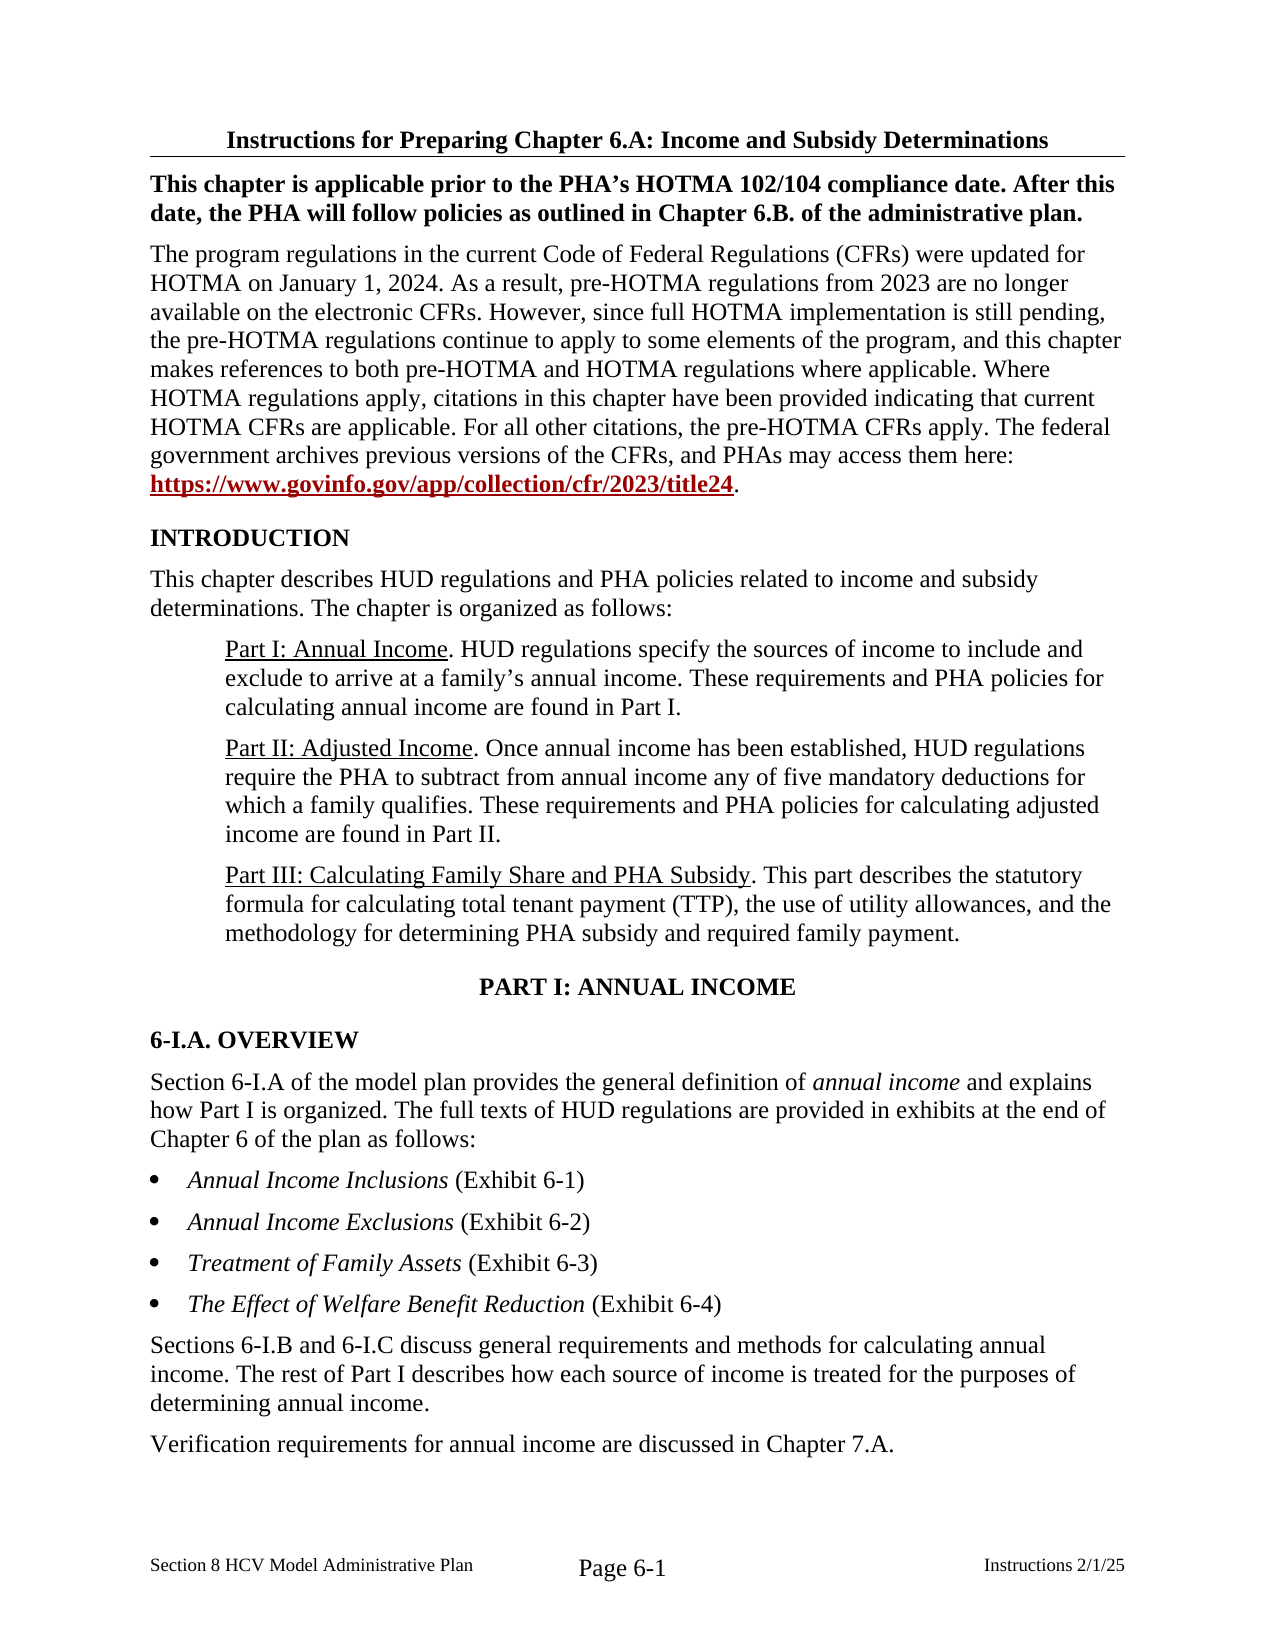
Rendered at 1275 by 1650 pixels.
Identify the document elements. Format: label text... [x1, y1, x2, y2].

text PART I: ANNUAL INCOME [150, 972, 1125, 1001]
text Part I: Annual Income. HUD regulations specify the sources of income to include and exclude to arrive at a family’s annual income. These requirements and PHA policies for calculating annual income are found in Part I. [225, 634, 1125, 721]
text Verification requirements for annual income are discussed in Chapter 7.A. [150, 1429, 1125, 1458]
text The Effect of Welfare Benefit Reduction (Exhibit 6-4) [150, 1289, 1125, 1318]
text This chapter describes HUD regulations and PHA policies related to income and subsidy determinations. The chapter is organized as follows: [150, 564, 1125, 622]
text Treatment of Family Assets (Exhibit 6-3) [150, 1248, 1125, 1277]
text INTRODUCTION [150, 523, 1125, 552]
text 6-I.A. OVERVIEW [150, 1026, 1125, 1054]
text Sections 6-I.B and 6-I.C discuss general requirements and methods for calculating annual income. The rest of Part I describes how each source of income is treated for the purposes of determining annual income. [150, 1331, 1125, 1417]
text Part II: Adjusted Income. Once annual income has been established, HUD regulations require the PHA to subtract from annual income any of five mandatory deductions for which a family qualifies. These requirements and PHA policies for calculating adjusted income are found in Part II. [225, 733, 1125, 848]
text Annual Income Exclusions (Exhibit 6-2) [150, 1207, 1125, 1236]
text The program regulations in the current Code of Federal Regulations (CFRs) were updated for HOTMA on January 1, 2024. As a result, pre-HOTMA regulations from 2023 are no longer available on the electronic CFRs. However, since full HOTMA implementation is still pending, the pre-HOTMA regulations continue to apply to some elements of the program, and this chapter makes references to both pre-HOTMA and HOTMA regulations where applicable. Where HOTMA regulations apply, citations in this chapter have been provided indicating that current HOTMA CFRs are applicable. For all other citations, the pre-HOTMA CFRs apply. The federal government archives previous versions of the CFRs, and PHAs may access them here: https://www.govinfo.gov/app/collection/cfr/2023/title24. [150, 239, 1125, 498]
text Section 6-I.A of the model plan provides the general definition of annual income and explains how Part I is organized. The full texts of HUD regulations are provided in exhibits at the end of Chapter 6 of the plan as follows: [150, 1067, 1125, 1153]
text This chapter is applicable prior to the PHA’s HOTMA 102/104 compliance date. After this date, the PHA will follow policies as outlined in Chapter 6.B. of the administrative plan. [150, 169, 1125, 227]
text Annual Income Inclusions (Exhibit 6-1) [150, 1166, 1125, 1194]
text Part III: Calculating Family Share and PHA Subsidy. This part describes the statutory formula for calculating total tenant payment (TTP), the use of utility allowances, and the methodology for determining PHA subsidy and required family payment. [225, 861, 1125, 947]
